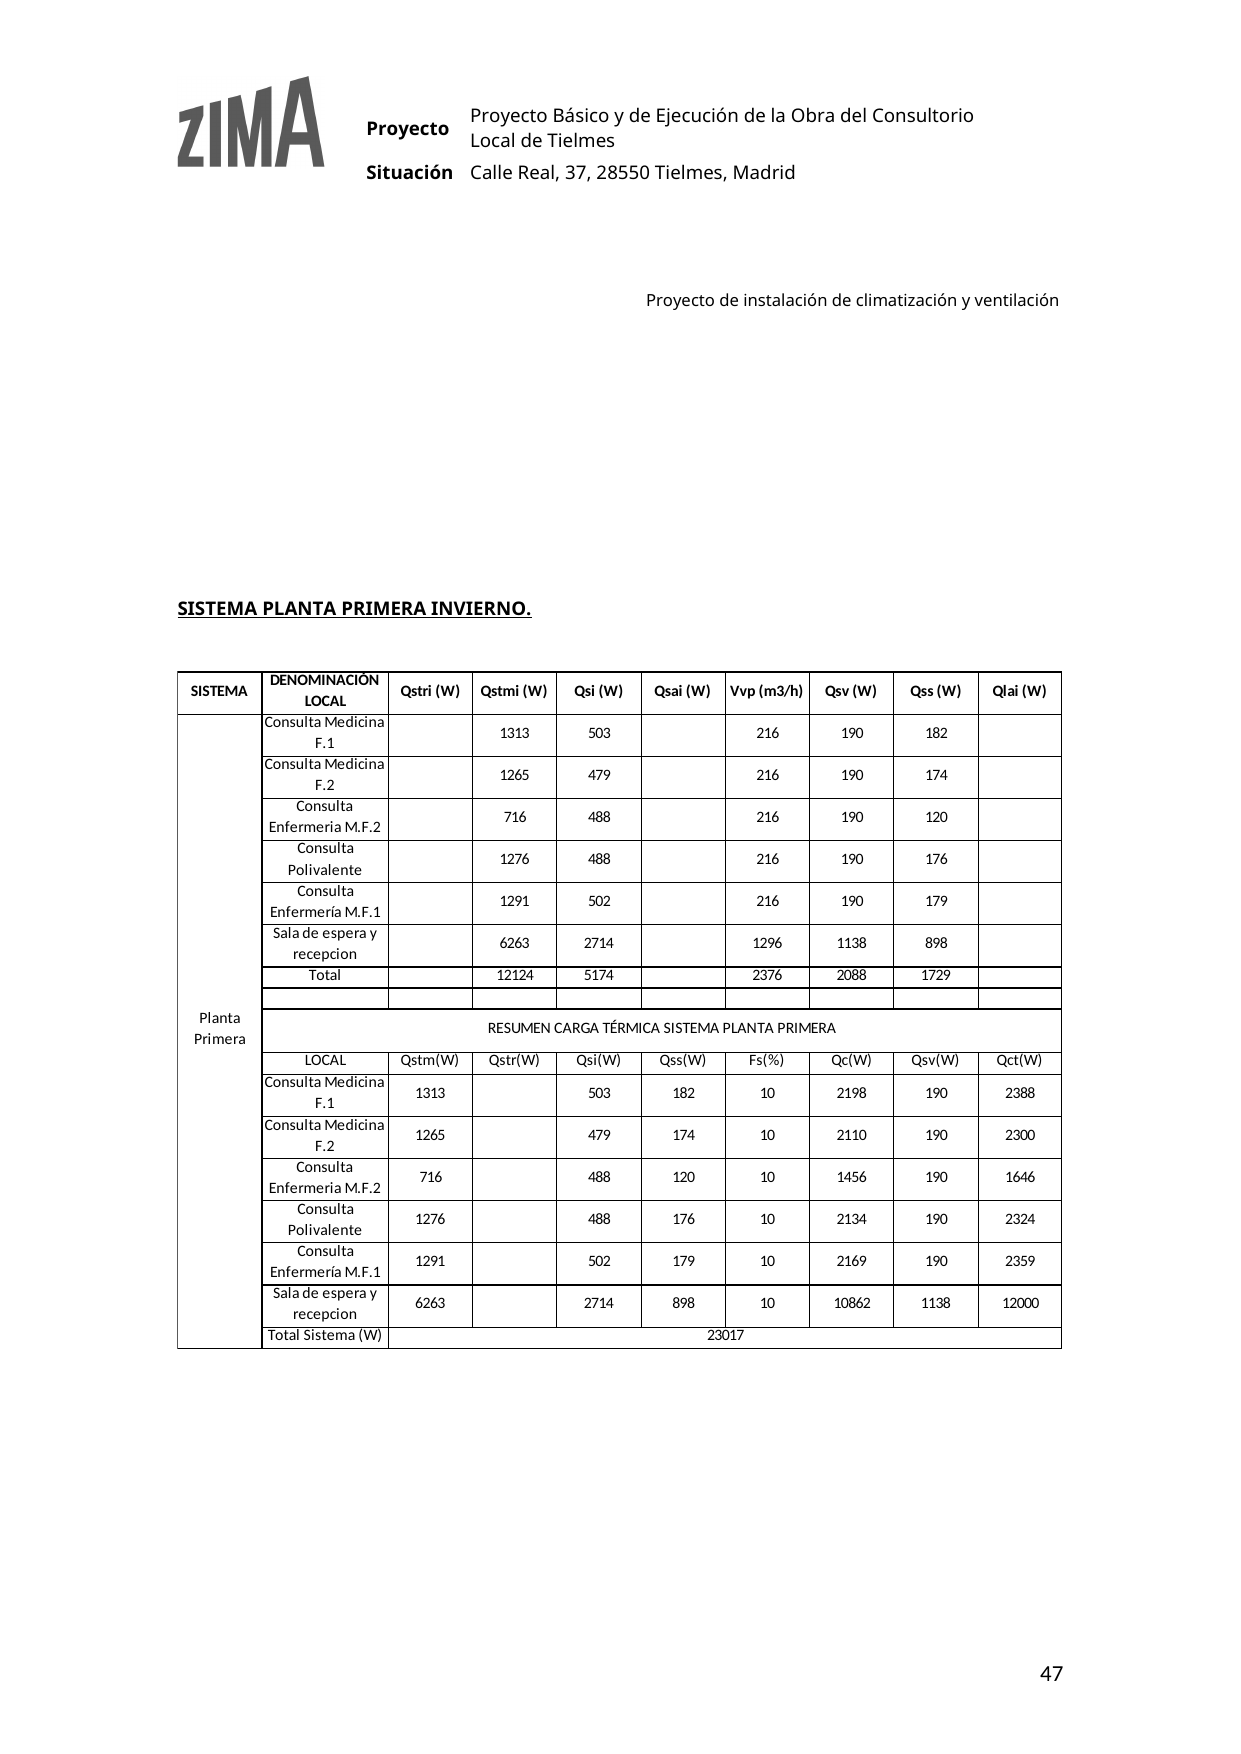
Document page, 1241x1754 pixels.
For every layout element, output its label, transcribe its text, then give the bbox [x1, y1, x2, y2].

text SISTEMA PLANTA PRIMERA INVIERNO. [177, 595, 1063, 621]
picture [177, 76, 325, 169]
